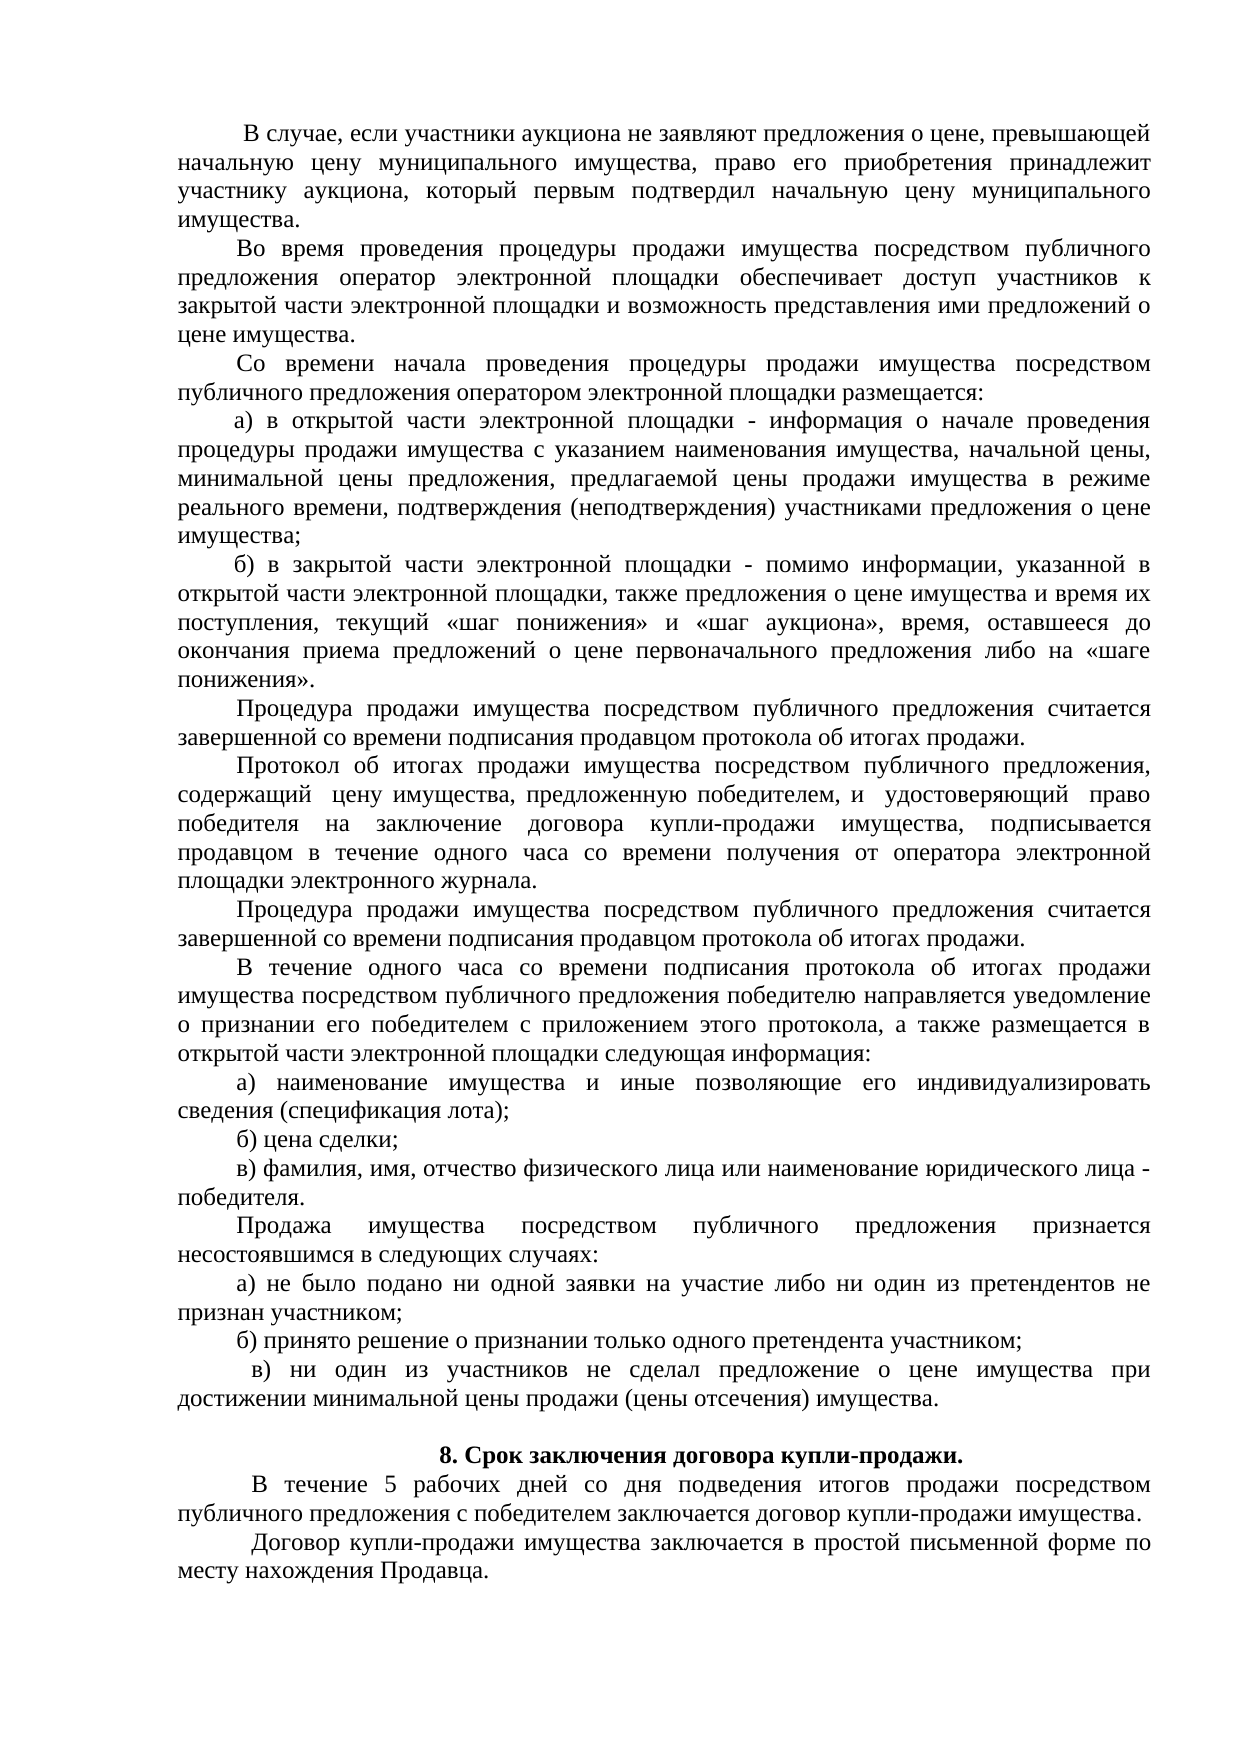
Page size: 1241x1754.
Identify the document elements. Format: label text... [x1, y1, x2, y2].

text В случае, если участники аукциона не заявляют предложения о цене, превышающей начальную цену муниципального имущества, право его приобретения принадлежит участнику аукциона, который первым подтвердил начальную цену муниципального имущества. [177, 118, 1152, 233]
text б) в закрытой части электронной площадки - помимо информации, указанной в открытой части электронной площадки, также предложения о цене имущества и время их поступления, текущий «шаг понижения» и «шаг аукциона», время, оставшееся до окончания приема предложений о цене первоначального предложения либо на «шаге понижения». [177, 549, 1152, 693]
text б) принято решение о признании только одного претендента участником; [177, 1326, 1152, 1354]
text Процедура продажи имущества посредством публичного предложения считается завершенной со времени подписания продавцом протокола об итогах продажи. [177, 693, 1152, 751]
text Протокол об итогах продажи имущества посредством публичного предложения, содержащий цену имущества, предложенную победителем, и удостоверяющий право победителя на заключение договора купли-продажи имущества, подписывается продавцом в течение одного часа со времени получения от оператора электронной площадки электронного журнала. [177, 751, 1152, 894]
text В течение 5 рабочих дней со дня подведения итогов продажи посредством публичного предложения с победителем заключается договор купли-продажи имущества. [177, 1469, 1152, 1527]
text Во время проведения процедуры продажи имущества посредством публичного предложения оператор электронной площадки обеспечивает доступ участников к закрытой части электронной площадки и возможность представления ими предложений о цене имущества. [177, 233, 1152, 348]
text 8. Срок заключения договора купли-продажи. [177, 1441, 1152, 1469]
text Продажа имущества посредством публичного предложения признается несостоявшимся в следующих случаях: [177, 1211, 1152, 1268]
text в) ни один из участников не сделал предложение о цене имущества при достижении минимальной цены продажи (цены отсечения) имущества. [177, 1354, 1152, 1412]
text Договор купли-продажи имущества заключается в простой письменной форме по месту нахождения Продавца. [177, 1527, 1152, 1584]
text б) цена сделки; [177, 1124, 1152, 1153]
text а) не было подано ни одной заявки на участие либо ни один из претендентов не признан участником; [177, 1268, 1152, 1326]
text а) в открытой части электронной площадки - информация о начале проведения процедуры продажи имущества с указанием наименования имущества, начальной цены, минимальной цены предложения, предлагаемой цены продажи имущества в режиме реального времени, подтверждения (неподтверждения) участниками предложения о цене имущества; [177, 406, 1152, 549]
text В течение одного часа со времени подписания протокола об итогах продажи имущества посредством публичного предложения победителю направляется уведомление о признании его победителем с приложением этого протокола, а также размещается в открытой части электронной площадки следующая информация: [177, 952, 1152, 1067]
text Процедура продажи имущества посредством публичного предложения считается завершенной со времени подписания продавцом протокола об итогах продажи. [177, 894, 1152, 952]
text а) наименование имущества и иные позволяющие его индивидуализировать сведения (спецификация лота); [177, 1067, 1152, 1124]
text Со времени начала проведения процедуры продажи имущества посредством публичного предложения оператором электронной площадки размещается: [177, 348, 1152, 406]
text в) фамилия, имя, отчество физического лица или наименование юридического лица - победителя. [177, 1153, 1152, 1211]
